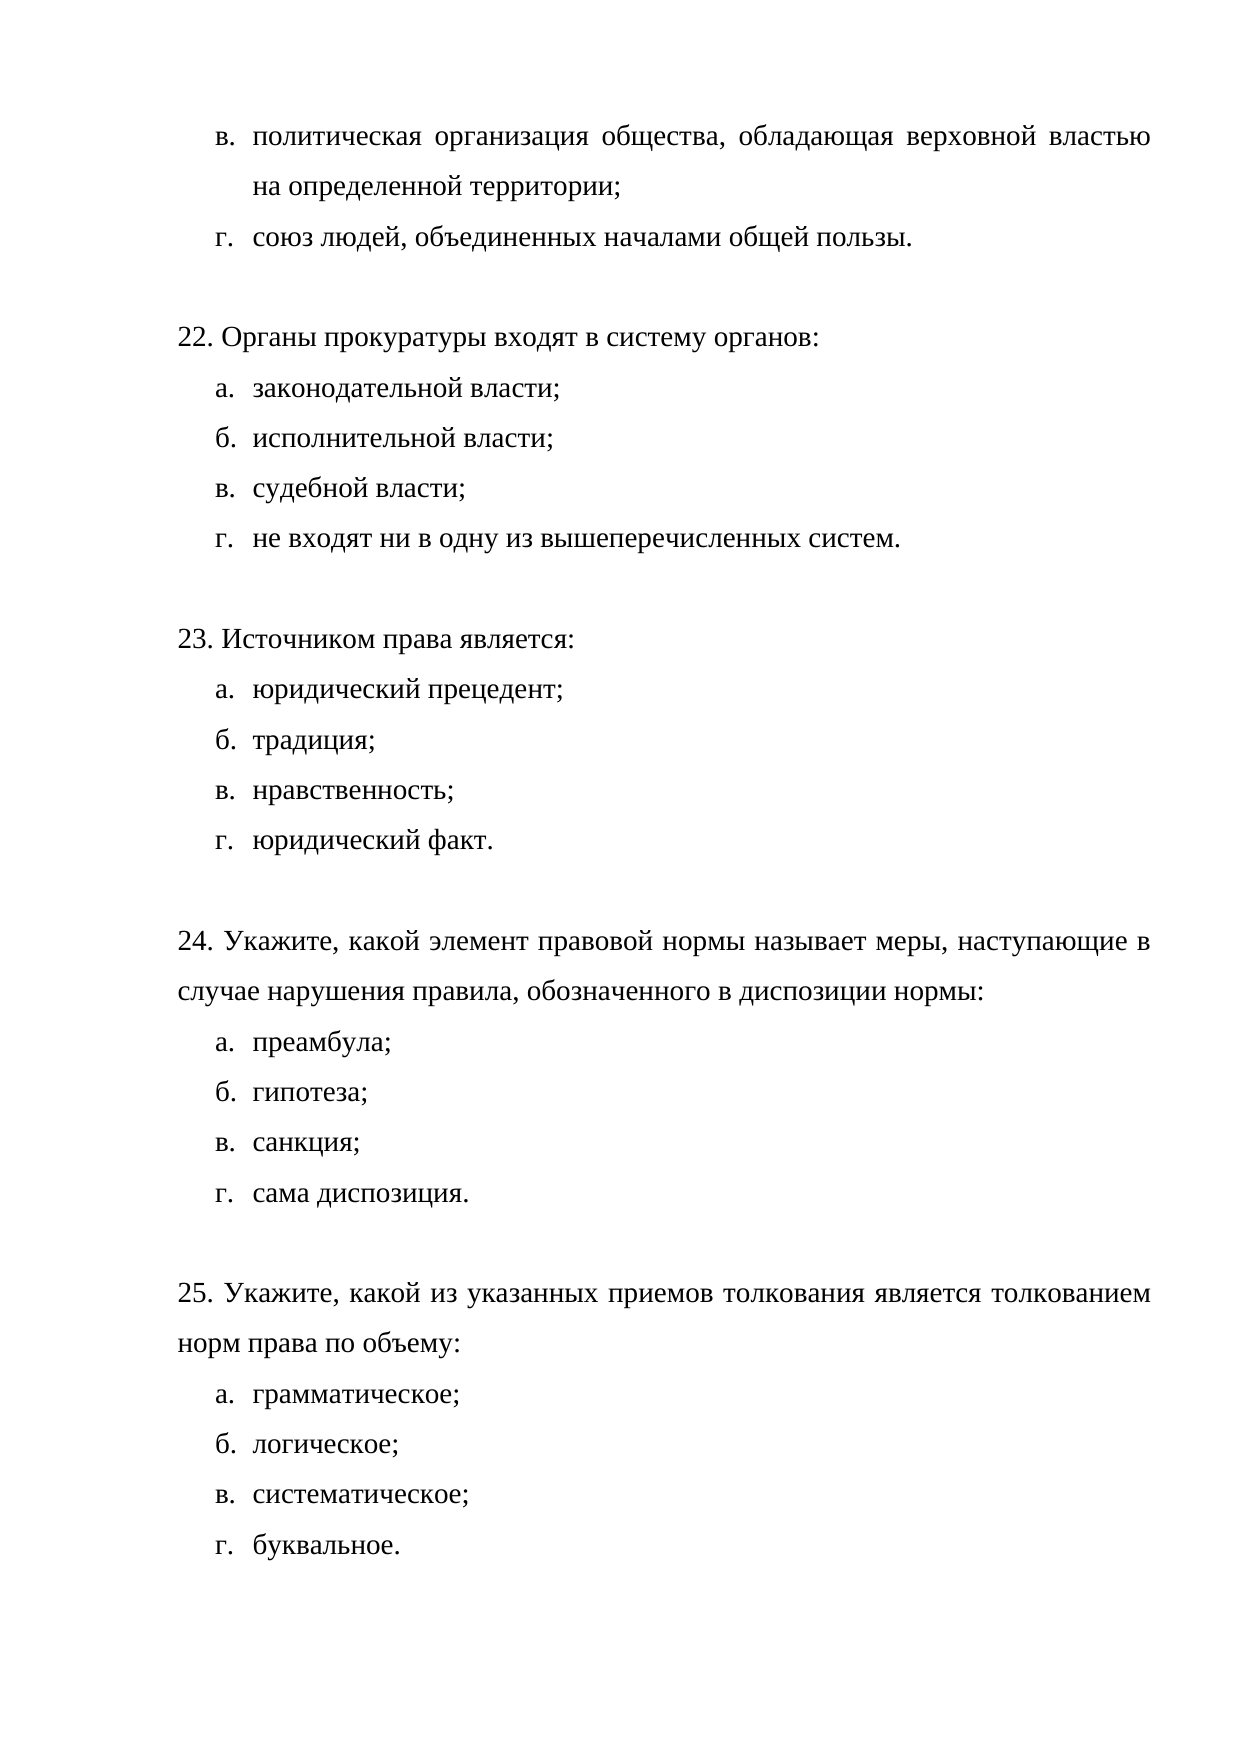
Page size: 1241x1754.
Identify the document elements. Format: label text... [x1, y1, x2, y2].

list исполнительной власти; [215, 420, 1152, 453]
text 24. Укажите, какой элемент правовой нормы называет меры, наступающие в случае нарушения правила, обозначенного в диспозиции нормы: [177, 923, 1152, 1007]
list политическая организация общества, обладающая верховной властью на определенной территории; [215, 118, 1152, 202]
list юридический прецедент; [215, 672, 1152, 705]
list традиция; [215, 722, 1152, 755]
list гипотеза; [215, 1074, 1152, 1108]
list союз людей, объединенных началами общей пользы. [215, 219, 1152, 252]
list санкция; [215, 1124, 1152, 1158]
list преамбула; [215, 1024, 1152, 1057]
list законодательной власти; [215, 370, 1152, 403]
list систематическое; [215, 1477, 1152, 1510]
list логическое; [215, 1426, 1152, 1460]
text 22. Органы прокуратуры входят в систему органов: [177, 319, 1152, 353]
list нравственность; [215, 772, 1152, 806]
list судебной власти; [215, 470, 1152, 504]
text 25. Укажите, какой из указанных приемов толкования является толкованием норм права по объему: [177, 1275, 1152, 1359]
list юридический факт. [215, 822, 1152, 856]
list грамматическое; [215, 1376, 1152, 1409]
list не входят ни в одну из вышеперечисленных систем. [215, 521, 1152, 554]
list сама диспозиция. [215, 1175, 1152, 1208]
text 23. Источником права является: [177, 621, 1152, 655]
list буквальное. [215, 1527, 1152, 1560]
